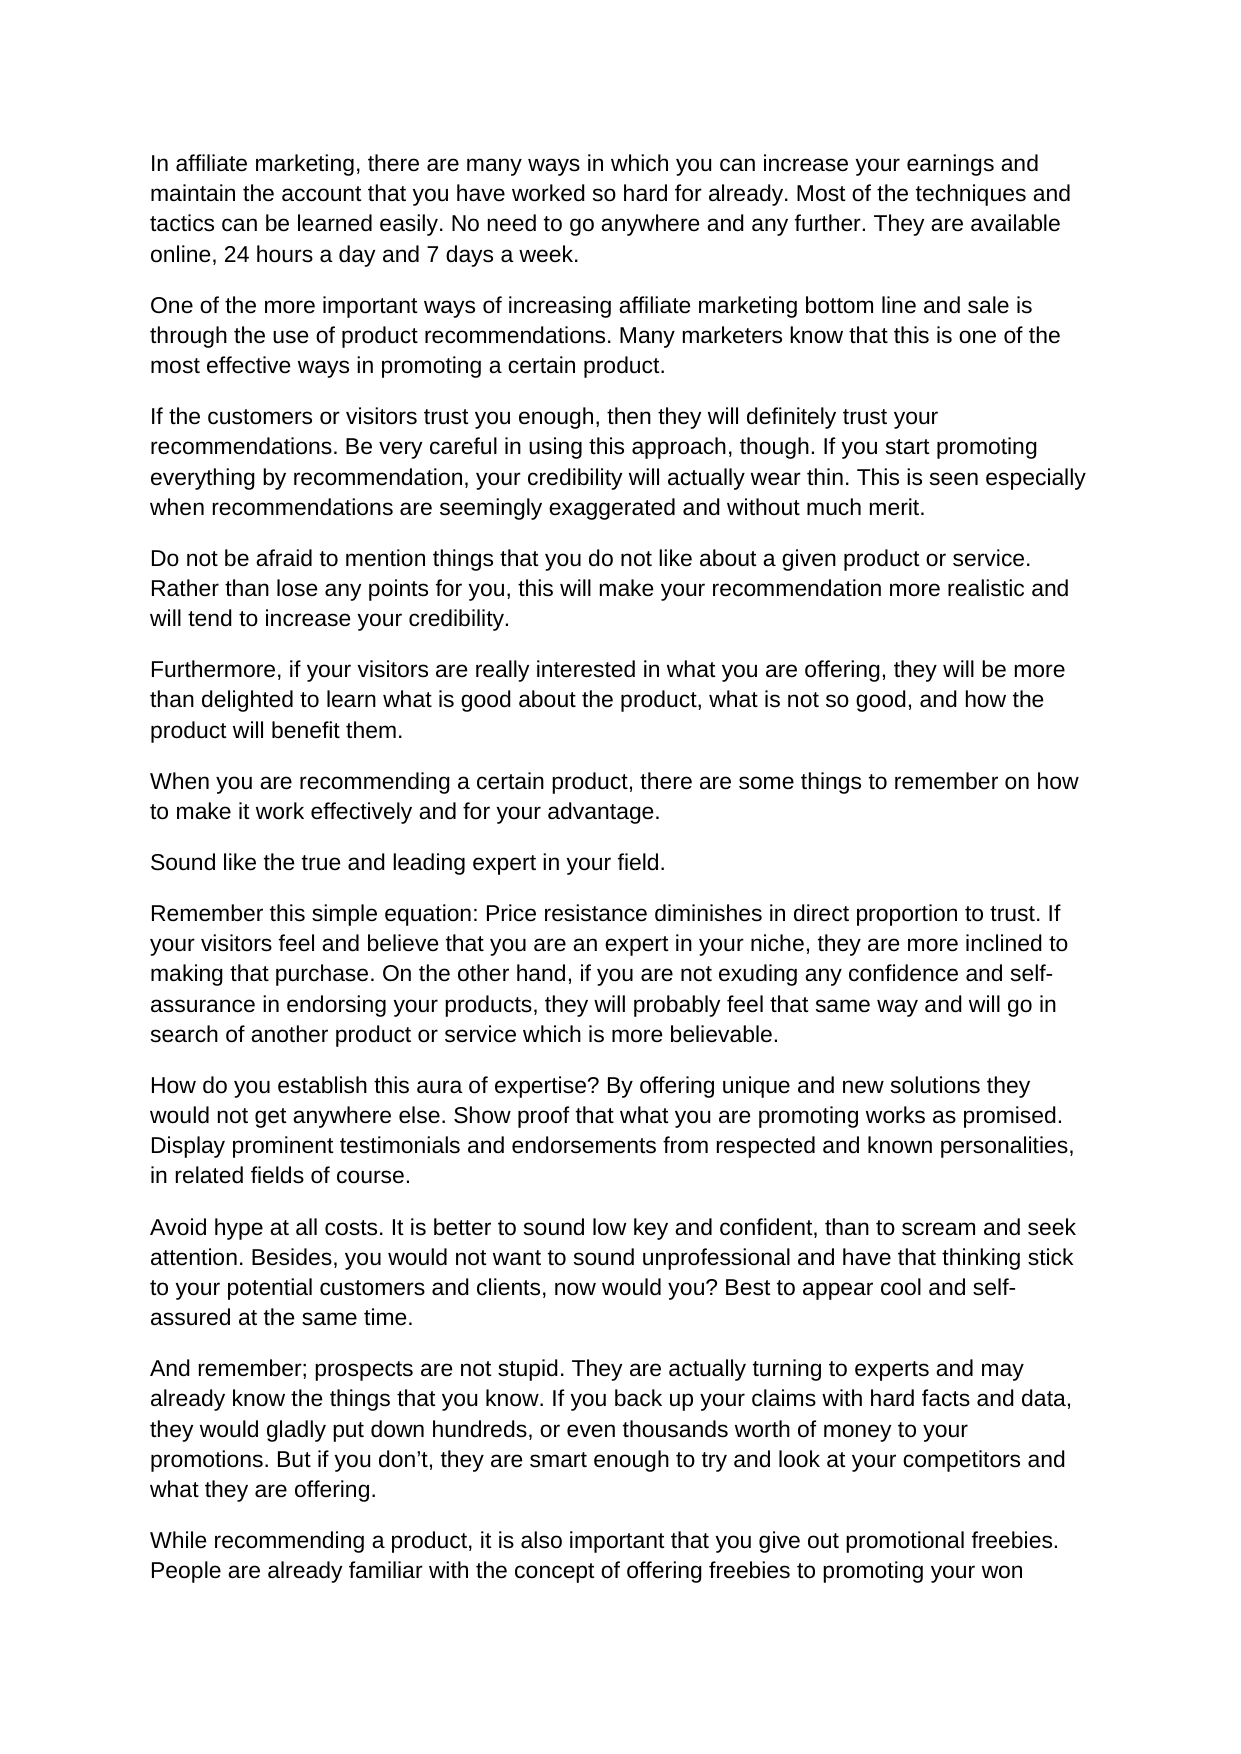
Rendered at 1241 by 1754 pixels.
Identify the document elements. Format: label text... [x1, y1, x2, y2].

text If the customers or visitors trust you enough, then they will definitely trust your recommendations. Be very careful in using this approach, though. If you start promoting everything by recommendation, your credibility will actually wear thin. This is seen especially when recommendations are seemingly exaggerated and without much merit. [150, 403, 1090, 520]
text And remember; prospects are not stupid. They are actually turning to experts and may already know the things that you know. If you back up your claims with hard facts and data, they would gladly put down hundreds, or even thousands worth of money to your promotions. But if you don’t, they are smart enough to try and look at your competitors and what they are offering. [150, 1355, 1090, 1502]
text Do not be afraid to mention things that you do not like about a given product or service. Rather than lose any points for you, this will make your recommendation more realistic and will tend to increase your credibility. [150, 545, 1090, 632]
text When you are recommending a certain product, there are some things to remember on how to make it work effectively and for your advantage. [150, 768, 1090, 824]
text Sound like the true and leading expert in your field. [150, 849, 1090, 875]
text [150, 1527, 1090, 1584]
text Remember this simple equation: Price resistance diminishes in direct proportion to trust. If your visitors feel and believe that you are an expert in your niche, they are more inclined to making that purchase. On the other hand, if you are not exuding any confidence and self-assurance in endorsing your products, they will probably feel that same way and will go in search of another product or service which is more believable. [150, 900, 1090, 1047]
text How do you establish this aura of expertise? By offering unique and new solutions they would not get anywhere else. Show proof that what you are promoting works as promised. Display prominent testimonials and endorsements from respected and known personalities, in related fields of course. [150, 1072, 1090, 1189]
text One of the more important ways of increasing affiliate marketing bottom line and sale is through the use of product recommendations. Many marketers know that this is one of the most effective ways in promoting a certain product. [150, 292, 1090, 378]
text In affiliate marketing, there are many ways in which you can increase your earnings and maintain the account that you have worked so hard for already. Most of the techniques and tactics can be learned easily. No need to go anywhere and any further. They are available online, 24 hours a day and 7 days a week. [150, 150, 1090, 267]
text Avoid hype at all costs. It is better to sound low key and confident, than to scream and seek attention. Besides, you would not want to sound unprofessional and have that thinking stick to your potential customers and clients, now would you? Best to appear cool and self-assured at the same time. [150, 1213, 1090, 1331]
text Furthermore, if your visitors are really interested in what you are offering, they will be more than delighted to learn what is good about the product, what is not so good, and how the product will benefit them. [150, 656, 1090, 743]
